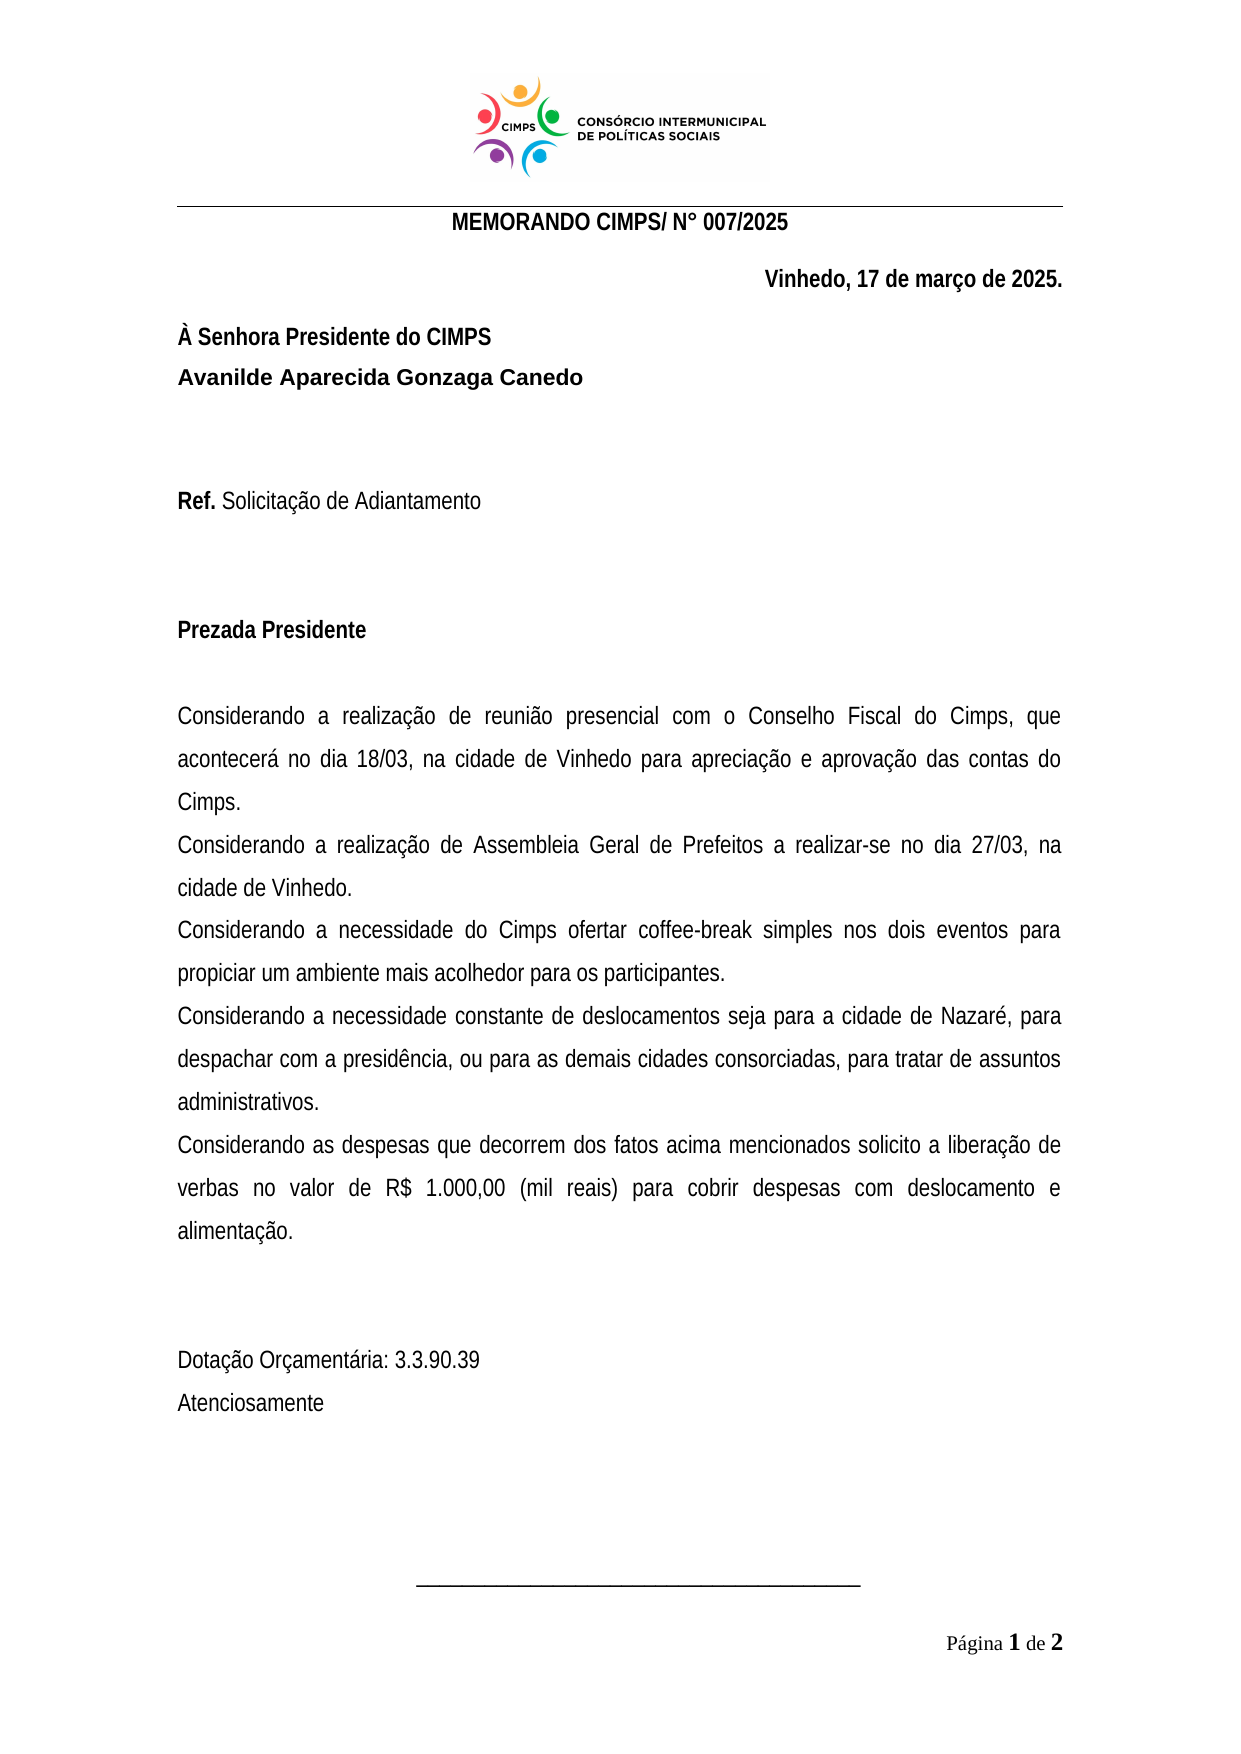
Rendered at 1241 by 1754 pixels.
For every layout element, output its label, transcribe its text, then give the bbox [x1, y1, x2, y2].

text Prezada Presidente [177, 615, 1063, 644]
text Considerando a realização de Assembleia Geral de Prefeitos a realizar-se no dia 27/03, na cidade de Vinhedo. [177, 829, 1063, 901]
text Atenciosamente [177, 1387, 1063, 1416]
picture [470, 73, 770, 182]
text Vinhedo, 17 de março de 2025. [177, 264, 1063, 293]
text Dotação Orçamentária: 3.3.90.39 [177, 1344, 1063, 1373]
text Considerando a realização de reunião presencial com o Conselho Fiscal do Cimps, que acontecerá no dia 18/03, na cidade de Vinhedo para apreciação e aprovação das contas do Cimps. [177, 701, 1063, 815]
text Considerando a necessidade do Cimps ofertar coffee-break simples nos dois eventos para propiciar um ambiente mais acolhedor para os participantes. [177, 915, 1063, 987]
text Avanilde Aparecida Gonzaga Canedo [177, 364, 1063, 391]
text MEMORANDO CIMPS/ N° 007/2025 [177, 207, 1063, 236]
text À Senhora Presidente do CIMPS [177, 321, 1063, 350]
text Ref. Solicitação de Adiantamento [177, 486, 1063, 515]
text Considerando as despesas que decorrem dos fatos acima mencionados solicito a liberação de verbas no valor de R$ 1.000,00 (mil reais) para cobrir despesas com deslocamento e alimentação. [177, 1130, 1063, 1244]
text Considerando a necessidade constante de deslocamentos seja para a cidade de Nazaré, para despachar com a presidência, ou para as demais cidades consorciadas, para tratar de assuntos administrativos. [177, 1001, 1063, 1116]
text _______________________________________ [215, 1559, 1063, 1588]
